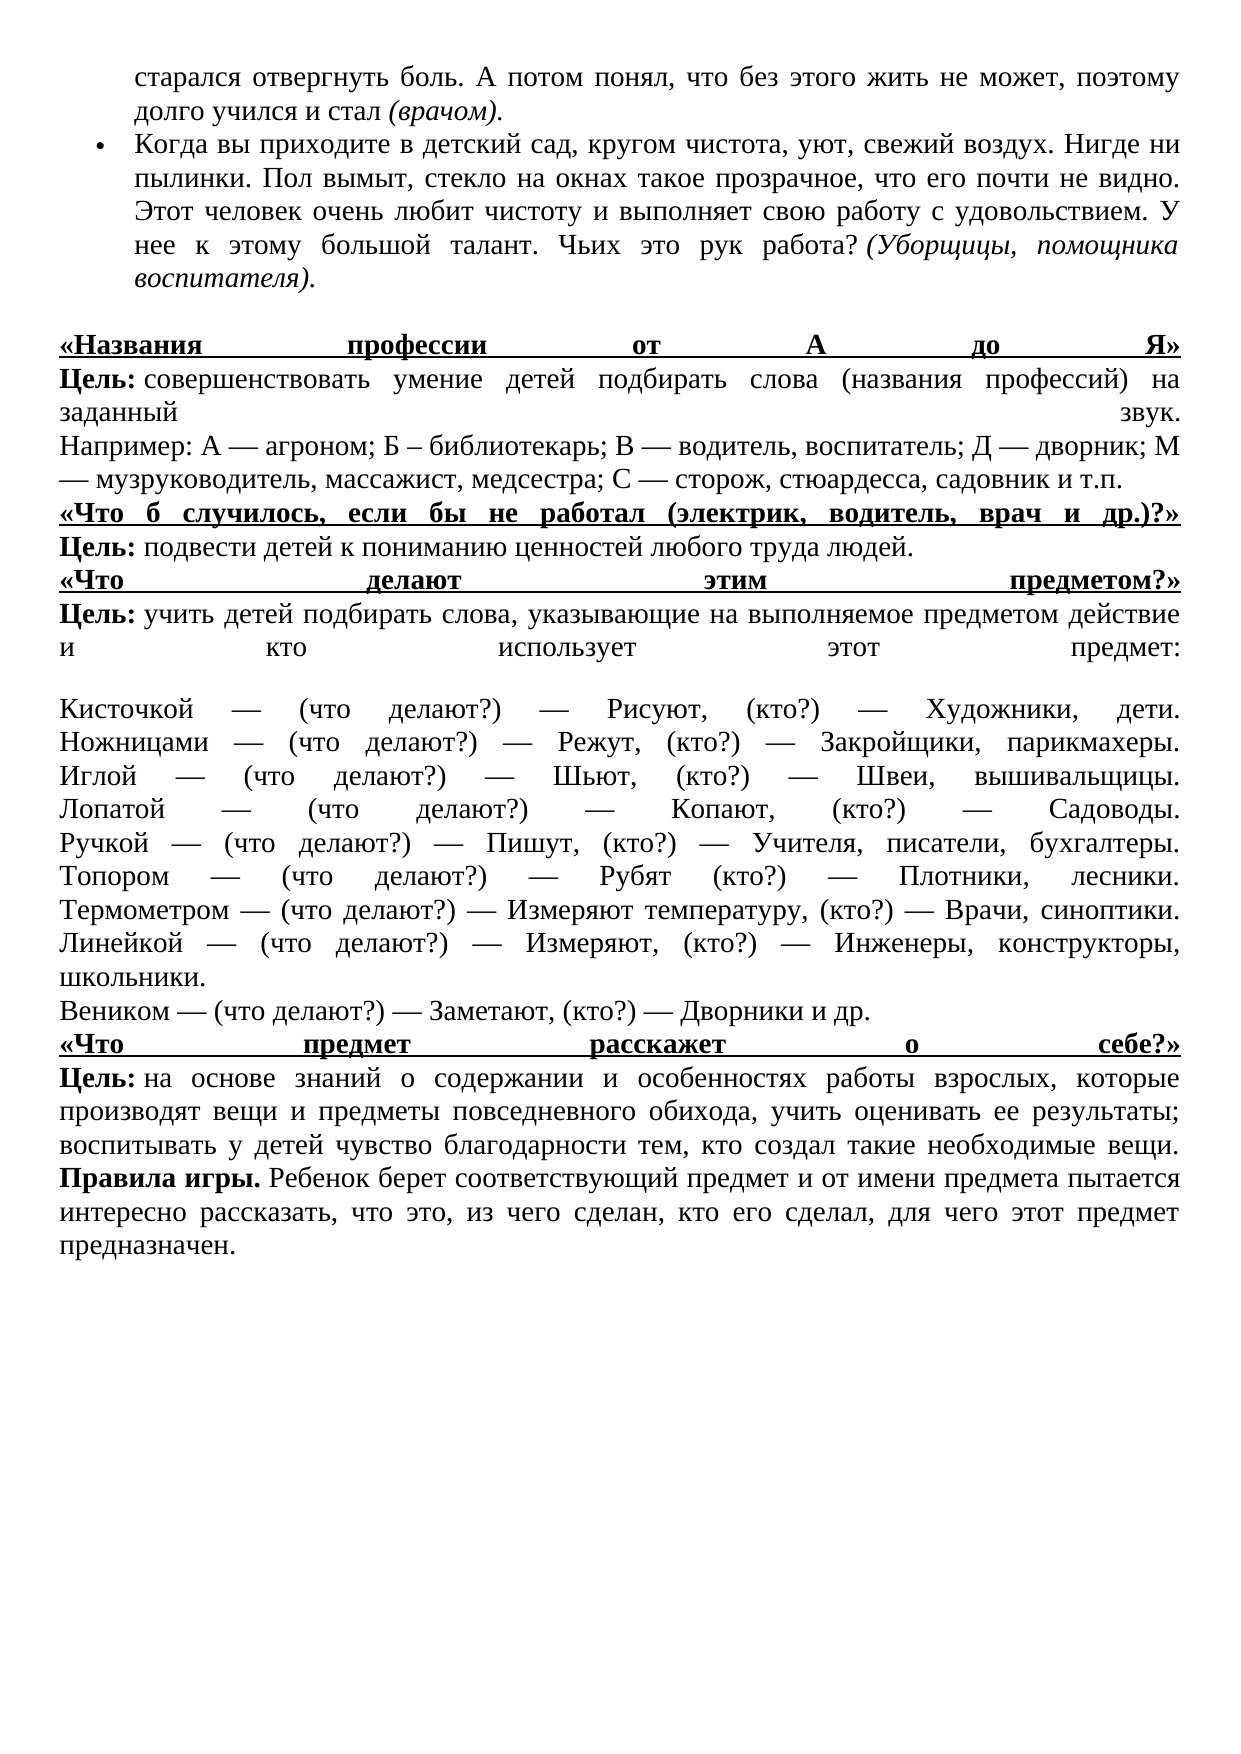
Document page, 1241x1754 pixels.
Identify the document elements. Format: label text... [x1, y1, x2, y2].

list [97, 59, 1181, 126]
text «Что делают этим предметом?» Цель: учить детей подбирать слова, указывающие на выполняемое предметом действие и кто использует этот предмет: [59, 562, 1181, 591]
text «Что предмет расскажет о себе?» Цель: на основе знаний о содержании и особенностях работы взрослых, которые производят вещи и предметы повседневного обихода, учить оценивать ее результаты; воспитывать у детей чувство благодарности тем, кто создал такие необходимые вещи. Правила игры. Ребенок берет соответствующий предмет и от имени предмета пытается интересно рассказать, что это, из чего сделан, кто его сделал, для чего этот предмет предназначен. [59, 1026, 1181, 1055]
text «Что делают этим предметом?» Цель: учить детей подбирать слова, указывающие на выполняемое предметом действие и кто использует этот предмет: [59, 593, 1181, 691]
text «Что б случилось, если бы не работал (электрик, водитель, врач и др.)?» Цель: подвести детей к пониманию ценностей любого труда людей. [59, 495, 1181, 524]
text «Что б случилось, если бы не работал (электрик, водитель, врач и др.)?» Цель: подвести детей к пониманию ценностей любого труда людей. [59, 526, 1181, 562]
text «Что предмет расскажет о себе?» Цель: на основе знаний о содержании и особенностях работы взрослых, которые производят вещи и предметы повседневного обихода, учить оценивать ее результаты; воспитывать у детей чувство благодарности тем, кто создал такие необходимые вещи. Правила игры. Ребенок берет соответствующий предмет и от имени предмета пытается интересно рассказать, что это, из чего сделан, кто его сделал, для чего этот предмет предназначен. [59, 1057, 1181, 1261]
list Когда вы приходите в детский сад, кругом чистота, уют, свежий воздух. Нигде ни пылинки. Пол вымыт, стекло на окнах такое прозрачное, что его почти не видно. Этот человек очень любит чистоту и выполняет свою работу с удовольствием. У нее к этому большой талант. Чьих это рук работа? (Уборщицы, помощника воспитателя). [97, 126, 1181, 294]
text «Названия профессии от А до Я» Цель: совершенствовать умение детей подбирать слова (названия профессий) на заданный звук. Например: А — агроном; Б – библиотекарь; В — водитель, воспитатель; Д — дворник; М — музруководитель, массажист, медсестра; С — сторож, стюардесса, садовник и т.п. [59, 327, 1181, 356]
text Кисточкой — (что делают?) — Рисуют, (кто?) — Художники, дети. Ножницами — (что делают?) — Режут, (кто?) — Закройщики, парикмахеры. Иглой — (что делают?) — Шьют, (кто?) — Швеи, вышивальщицы. Лопатой — (что делают?) — Копают, (кто?) — Садоводы. Ручкой — (что делают?) — Пишут, (кто?) — Учителя, писатели, бухгалтеры. Топором — (что делают?) — Рубят (кто?) — Плотники, лесники. Термометром — (что делают?) — Измеряют температуру, (кто?) — Врачи, синоптики. Линейкой — (что делают?) — Измеряют, (кто?) — Инженеры, конструкторы, школьники. Веником — (что делают?) — Заметают, (кто?) — Дворники и др. [59, 691, 1181, 1026]
text «Названия профессии от А до Я» Цель: совершенствовать умение детей подбирать слова (названия профессий) на заданный звук. Например: А — агроном; Б – библиотекарь; В — водитель, воспитатель; Д — дворник; М — музруководитель, массажист, медсестра; С — сторож, стюардесса, садовник и т.п. [59, 358, 1181, 495]
